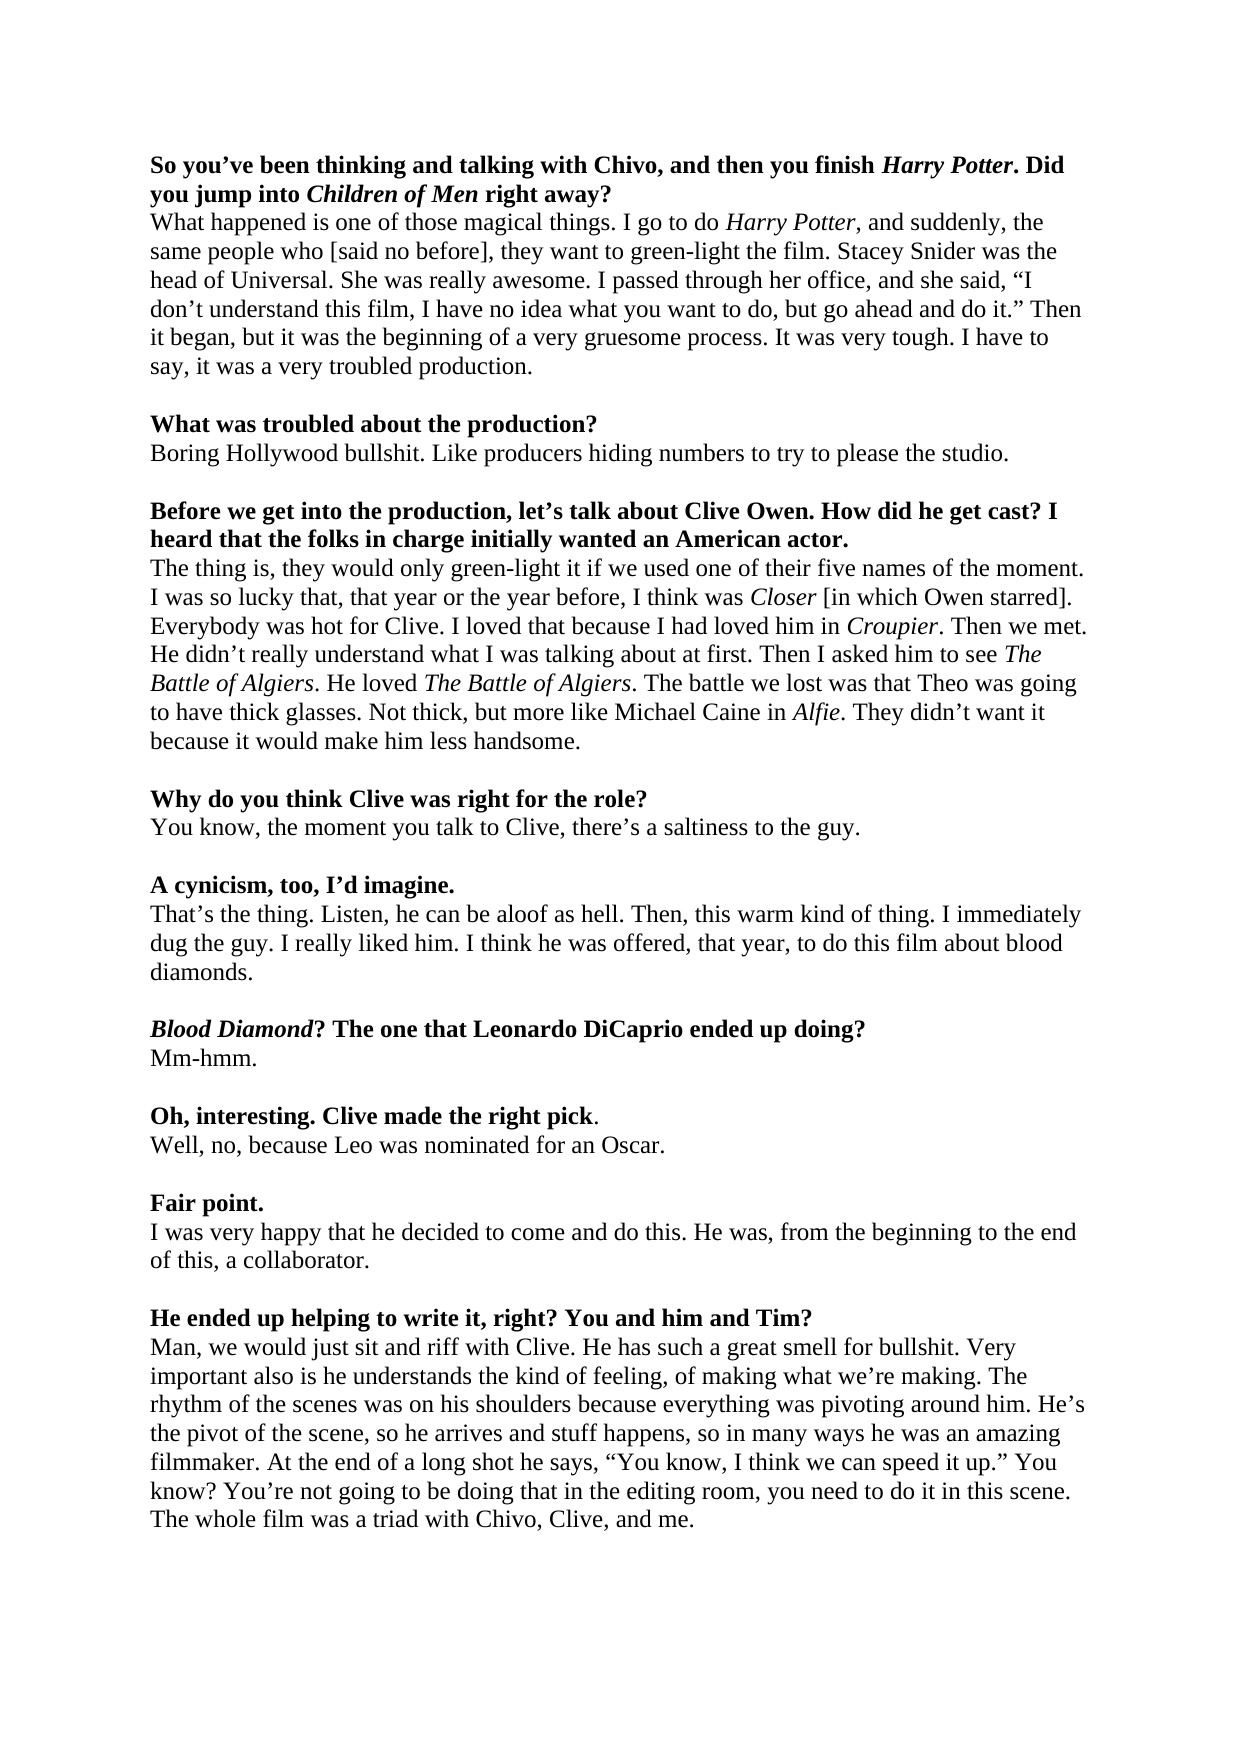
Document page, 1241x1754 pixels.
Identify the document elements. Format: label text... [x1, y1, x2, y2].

text A cynicism, too, I’d imagine. That’s the thing. Listen, he can be aloof as hell. Then, this warm kind of thing. I immediately dug the guy. I really liked him. I think he was offered, that year, to do this film about blood diamonds. [150, 870, 1090, 985]
text So you’ve been thinking and talking with Chivo, and then you finish Harry Potter. Did you jump into Children of Men right away? What happened is one of those magical things. I go to do Harry Potter, and suddenly, the same people who [said no before], they want to green-light the film. Stacey Snider was the head of Universal. She was really awesome. I passed through her office, and she said, “I don’t understand this film, I have no idea what you want to do, but go ahead and do it.” Then it began, but it was the beginning of a very gruesome process. It was very tough. I have to say, it was a very troubled production. [150, 150, 1090, 380]
text Before we get into the production, let’s talk about Clive Owen. How did he get cast? I heard that the folks in charge initially wanted an American actor. The thing is, they would only green-light it if we used one of their five names of the moment. I was so lucky that, that year or the year before, I think was Closer [in which Owen starred]. Everybody was hot for Clive. I loved that because I had loved him in Croupier. Then we met. He didn’t really understand what I was talking about at first. Then I asked him to see The Battle of Algiers. He loved The Battle of Algiers. The battle we lost was that Theo was going to have thick glasses. Not thick, but more like Michael Caine in Alfie. They didn’t want it because it would make him less handsome. [150, 496, 1090, 754]
text Blood Diamond? The one that Leonardo DiCaprio ended up doing? Mm-hmm. [150, 1014, 1090, 1072]
text Fair point. I was very happy that he decided to come and do this. He was, from the beginning to the end of this, a collaborator. [150, 1188, 1090, 1274]
text Oh, interesting. Clive made the right pick. Well, no, because Leo was nominated for an Oscar. [150, 1101, 1090, 1159]
text He ended up helping to write it, right? You and him and Tim? Man, we would just sit and riff with Clive. He has such a great smell for bullshit. Very important also is he understands the kind of feeling, of making what we’re making. The rhythm of the scenes was on his shoulders because everything was pivoting around him. He’s the pivot of the scene, so he arrives and stuff happens, so in many ways he was an amazing filmmaker. At the end of a long shot he says, “You know, I think we can speed it up.” You know? You’re not going to be doing that in the editing room, you need to do it in this scene. The whole film was a triad with Chivo, Clive, and me. [150, 1303, 1090, 1533]
text Why do you think Clive was right for the role? You know, the moment you talk to Clive, there’s a saltiness to the guy. [150, 784, 1090, 841]
text What was troubled about the production? Boring Hollywood bullshit. Like producers hiding numbers to try to please the studio. [150, 409, 1090, 467]
